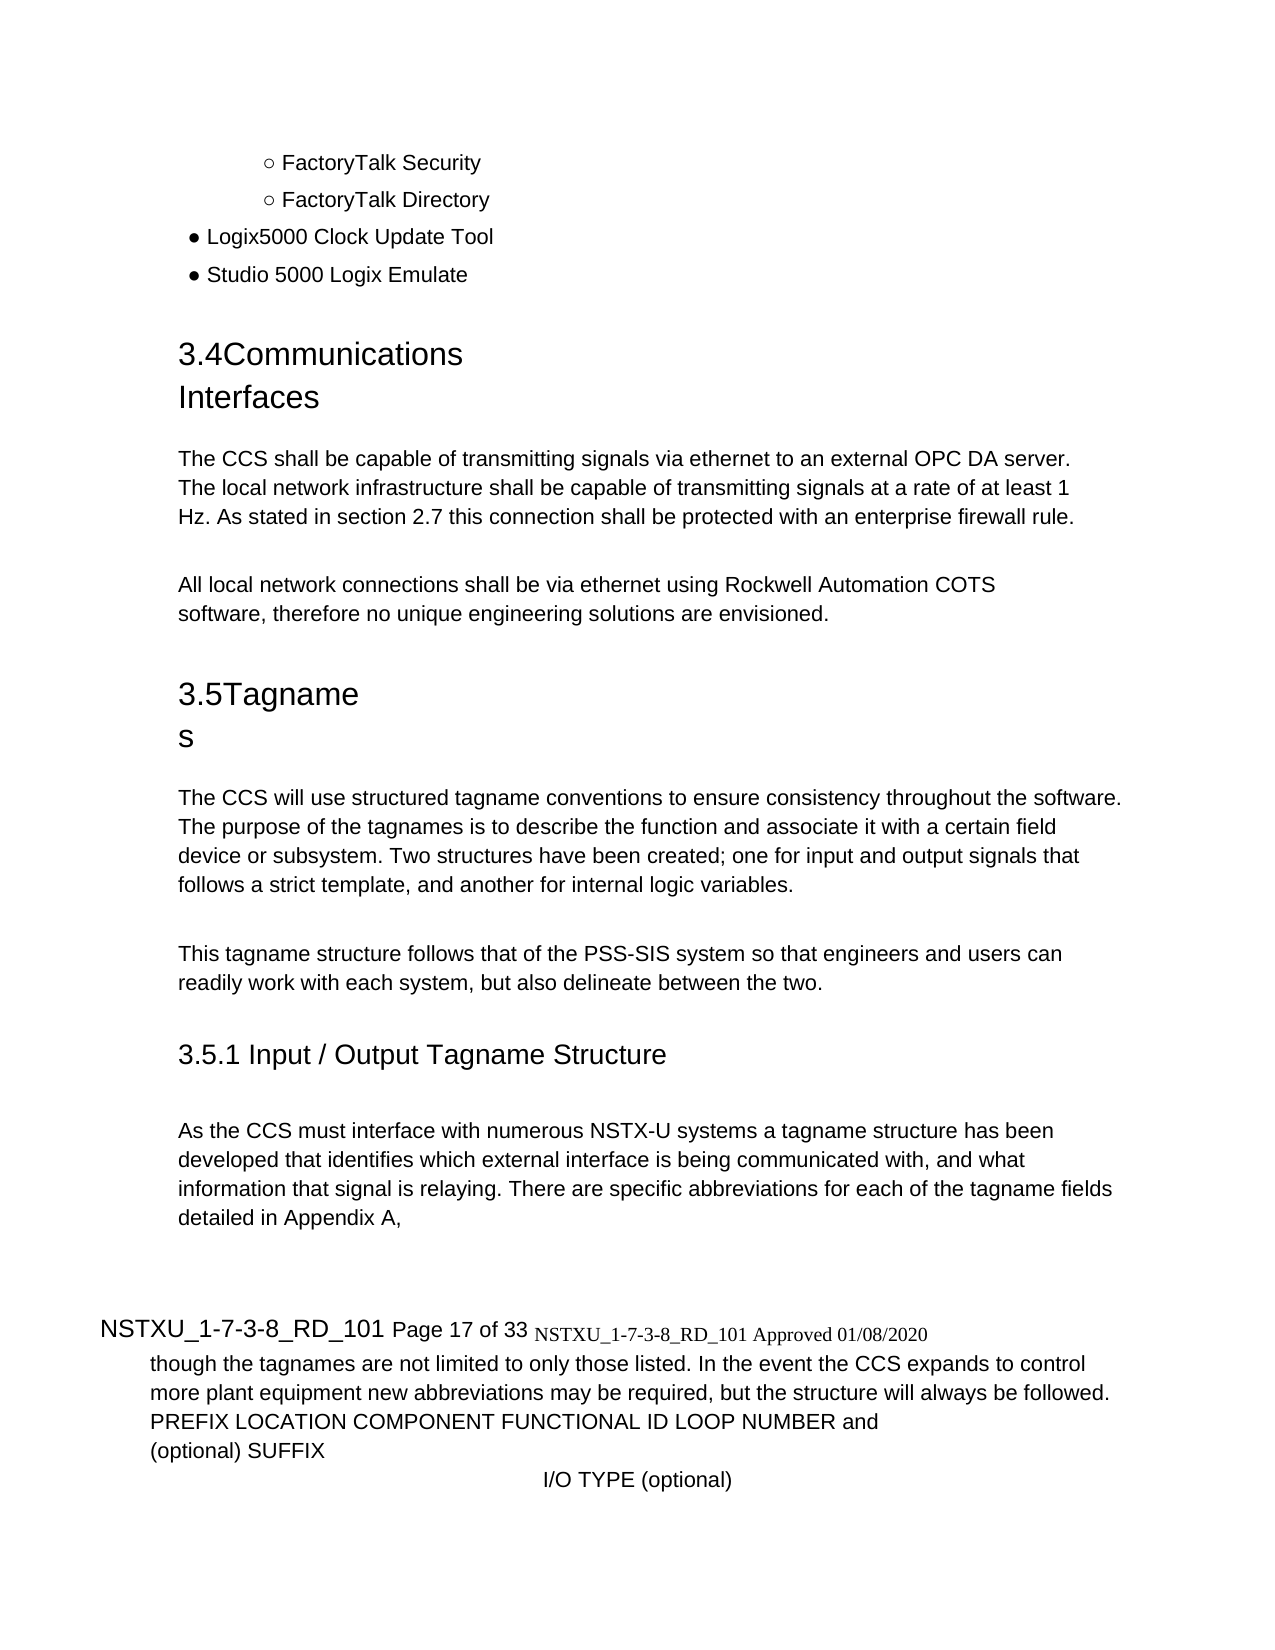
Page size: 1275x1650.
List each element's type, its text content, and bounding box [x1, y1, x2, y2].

text 3.5Tagnames [178, 675, 362, 755]
text NSTXU_1-7-3-8_RD_101 Page 17 of 33 NSTXU_1-7-3-8_RD_101 Approved 01/08/2020 [100, 1306, 1101, 1345]
text This tagname structure follows that of the PSS-SIS system so that engineers and users can readily work with each system, but also delineate between the two. [178, 941, 1079, 995]
text though the tagnames are not limited to only those listed. In the event the CCS expands to control more plant equipment new abbreviations may be required, but the structure will always be followed. [150, 1351, 1125, 1405]
text ○ FactoryTalk Security [262, 150, 487, 175]
text 3.4Communications Interfaces [178, 335, 596, 415]
text 3.5.1 Input / Output Tagname Structure [178, 1038, 687, 1070]
text As the CCS must interface with numerous NSTX-U systems a tagname structure has been developed that identifies which external interface is being communicated with, and what information that signal is relaying. There are specific abbreviations for each of the tagname fields detailed in Appendix A, [178, 1118, 1122, 1230]
text (optional) SUFFIX [150, 1438, 1125, 1463]
text I/O TYPE (optional) [150, 1467, 1125, 1492]
text PREFIX LOCATION COMPONENT FUNCTIONAL ID LOOP NUMBER and [150, 1409, 1125, 1434]
text The CCS shall be capable of transmitting signals via ethernet to an external OPC DA server. The local network infrastructure shall be capable of transmitting signals at a rate of at least 1 Hz. As stated in section 2.7 this connection shall be protected with an enterprise firewall rule. [178, 446, 1106, 529]
text ● Studio 5000 Logix Emulate [187, 262, 471, 287]
text The CCS will use structured tagname conventions to ensure consistency throughout the software. The purpose of the tagnames is to describe the function and associate it with a certain field device or subsystem. Two structures have been created; one for input and output signals that follows a strict template, and another for internal logic variables. [178, 785, 1124, 897]
text All local network connections shall be via ethernet using Rockwell Automation COTS software, therefore no unique engineering solutions are envisioned. [178, 572, 1052, 626]
text ○ FactoryTalk Directory [262, 187, 499, 213]
text ● Logix5000 Clock Update Tool [187, 224, 494, 249]
